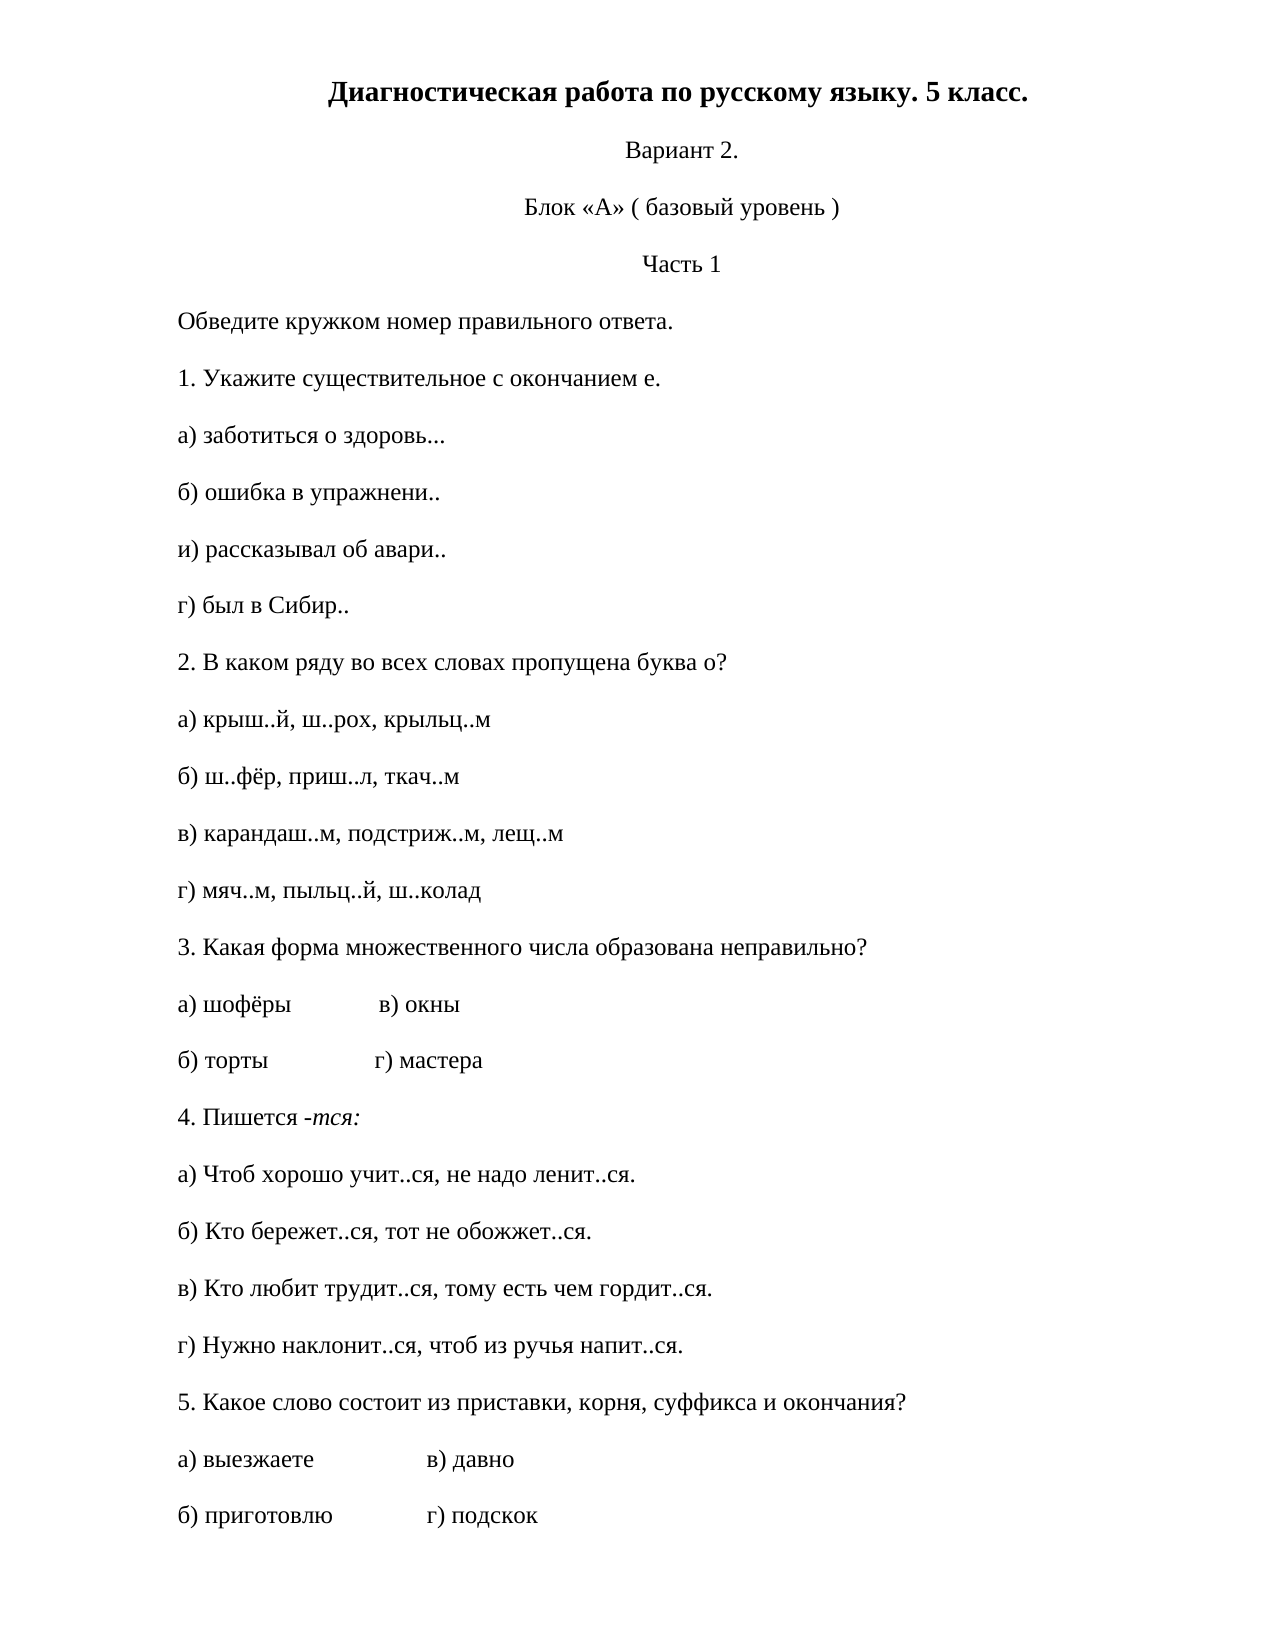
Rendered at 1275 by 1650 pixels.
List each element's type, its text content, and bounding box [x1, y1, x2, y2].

text 3. Какая форма множественного числа образована неправильно? [177, 932, 1186, 961]
text 1. Укажите существительное с окончанием е. [177, 363, 1186, 392]
text б) Кто бережет..ся, тот не обожжет..ся. [177, 1216, 1186, 1245]
text Блок «А» ( базовый уровень ) [177, 192, 1186, 221]
text а) крыш..й, ш..рох, крыльц..м [177, 704, 1186, 733]
text б) торты г) мастера [177, 1046, 1186, 1074]
text в) карандаш..м, подстриж..м, лещ..м [177, 818, 1186, 847]
text а) выезжаете в) давно [177, 1444, 1186, 1472]
text б) приготовлю г) подскок [177, 1501, 1186, 1529]
text Вариант 2. [177, 136, 1186, 164]
text Диагностическая работа по русскому языку. 5 класс. [177, 74, 1186, 107]
text а) заботиться о здоровь... [177, 420, 1186, 449]
text а) Чтоб хорошо учит..ся, не надо ленит..ся. [177, 1159, 1186, 1188]
text б) ш..фёр, приш..л, ткач..м [177, 761, 1186, 790]
text 2. В каком ряду во всех словах пропущена буква о? [177, 647, 1186, 676]
text в) Кто любит трудит..ся, тому есть чем гордит..ся. [177, 1273, 1186, 1302]
text и) рассказывал об авари.. [177, 534, 1186, 562]
text б) ошибка в упражнени.. [177, 477, 1186, 506]
text Часть 1 [177, 249, 1186, 278]
text г) Нужно наклонит..ся, чтоб из ручья напит..ся. [177, 1330, 1186, 1359]
text 4. Пишется -тся: [177, 1102, 1186, 1131]
text г) был в Сибир.. [177, 591, 1186, 619]
text 5. Какое слово состоит из приставки, корня, суффикса и окончания? [177, 1387, 1186, 1416]
text г) мяч..м, пыльц..й, ш..колад [177, 875, 1186, 904]
text а) шофёры в) окны [177, 989, 1186, 1017]
text Обведите кружком номер правильного ответа. [177, 306, 1186, 335]
